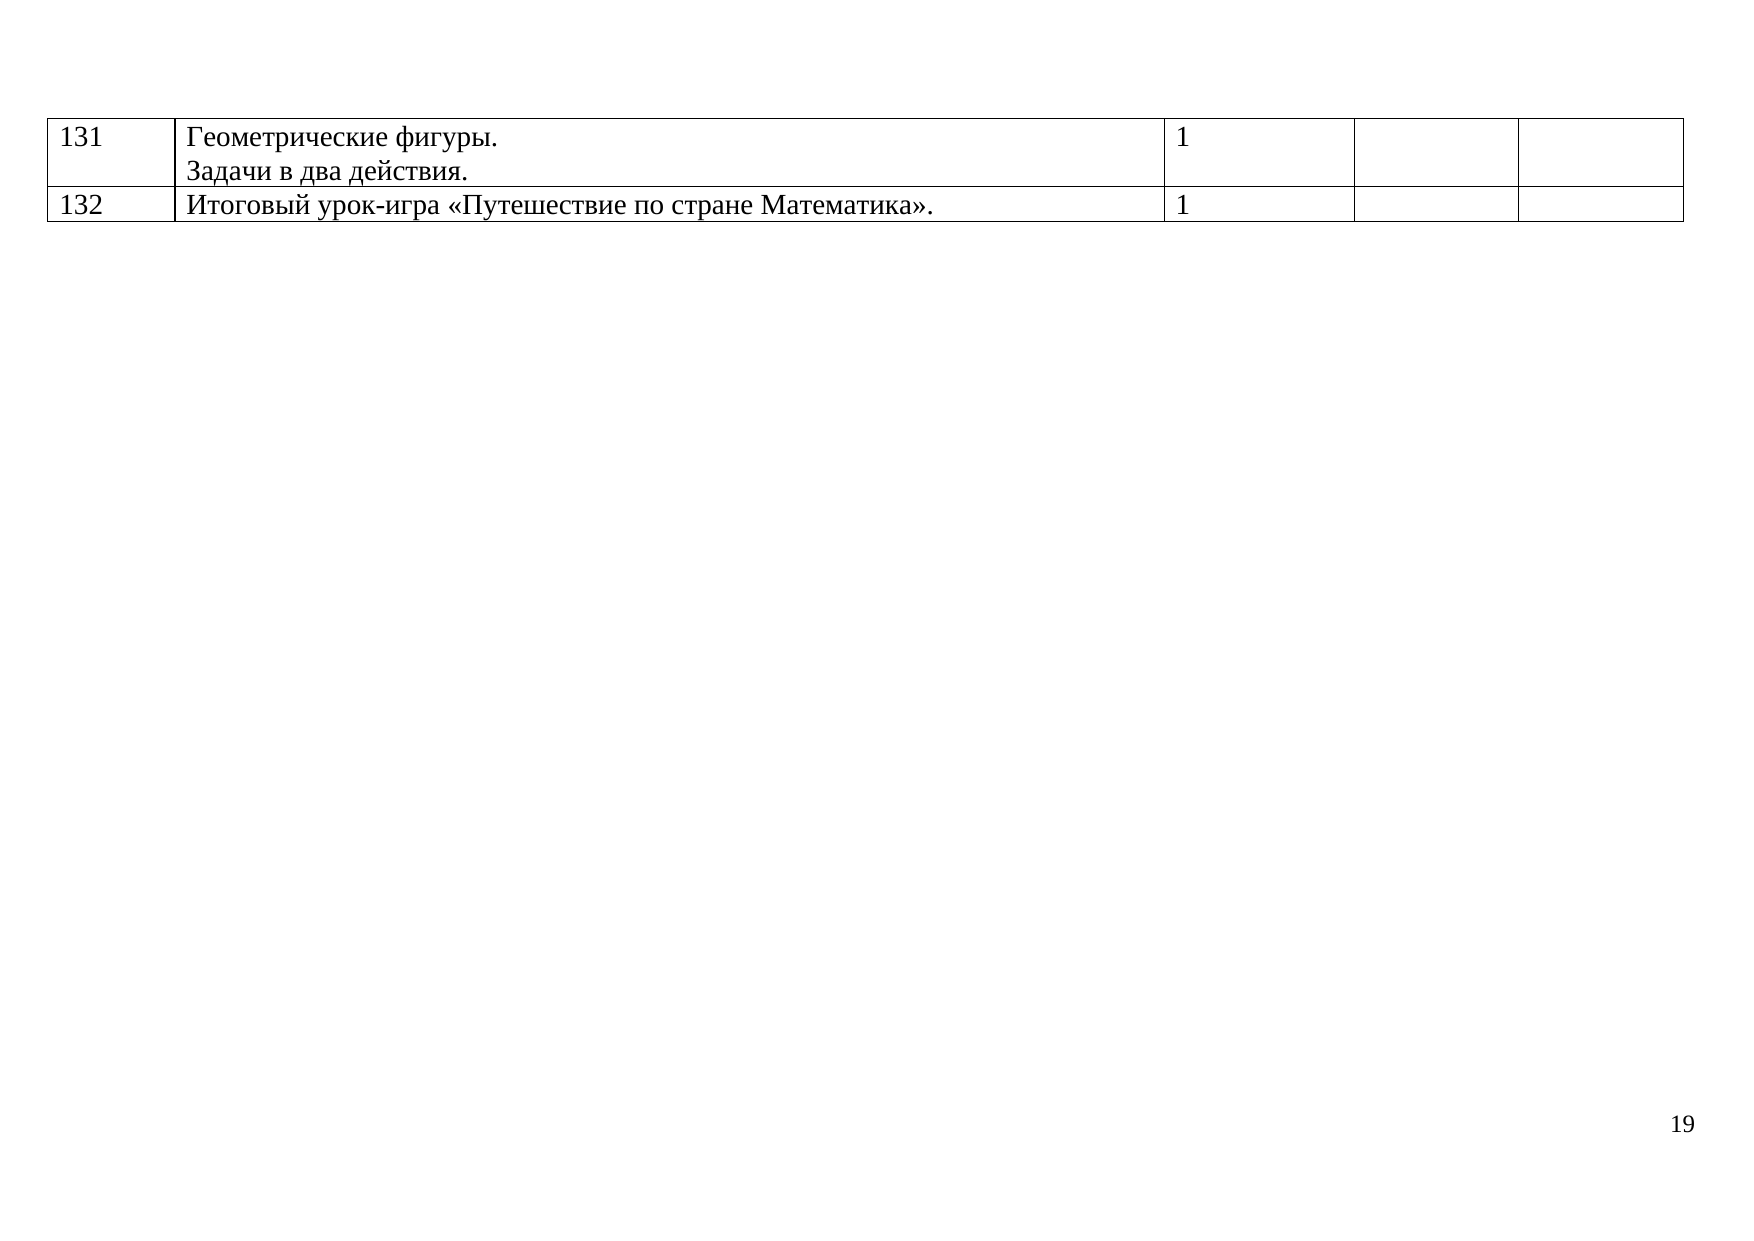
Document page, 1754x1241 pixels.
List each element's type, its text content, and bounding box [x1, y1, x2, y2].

table_cell 131 [48, 119, 174, 186]
table_cell 1 [1165, 119, 1354, 186]
table_cell Итоговый урок-игра «Путешествие по стране Математика». [176, 187, 1164, 221]
table_cell [1519, 187, 1683, 221]
table_cell 1 [1165, 187, 1354, 221]
table_cell 132 [48, 187, 174, 221]
table_cell Геометрические фигуры. Задачи в два действия. [176, 119, 1164, 186]
table_cell [1355, 119, 1518, 186]
table_cell [1519, 119, 1683, 186]
table_cell [1355, 187, 1518, 221]
